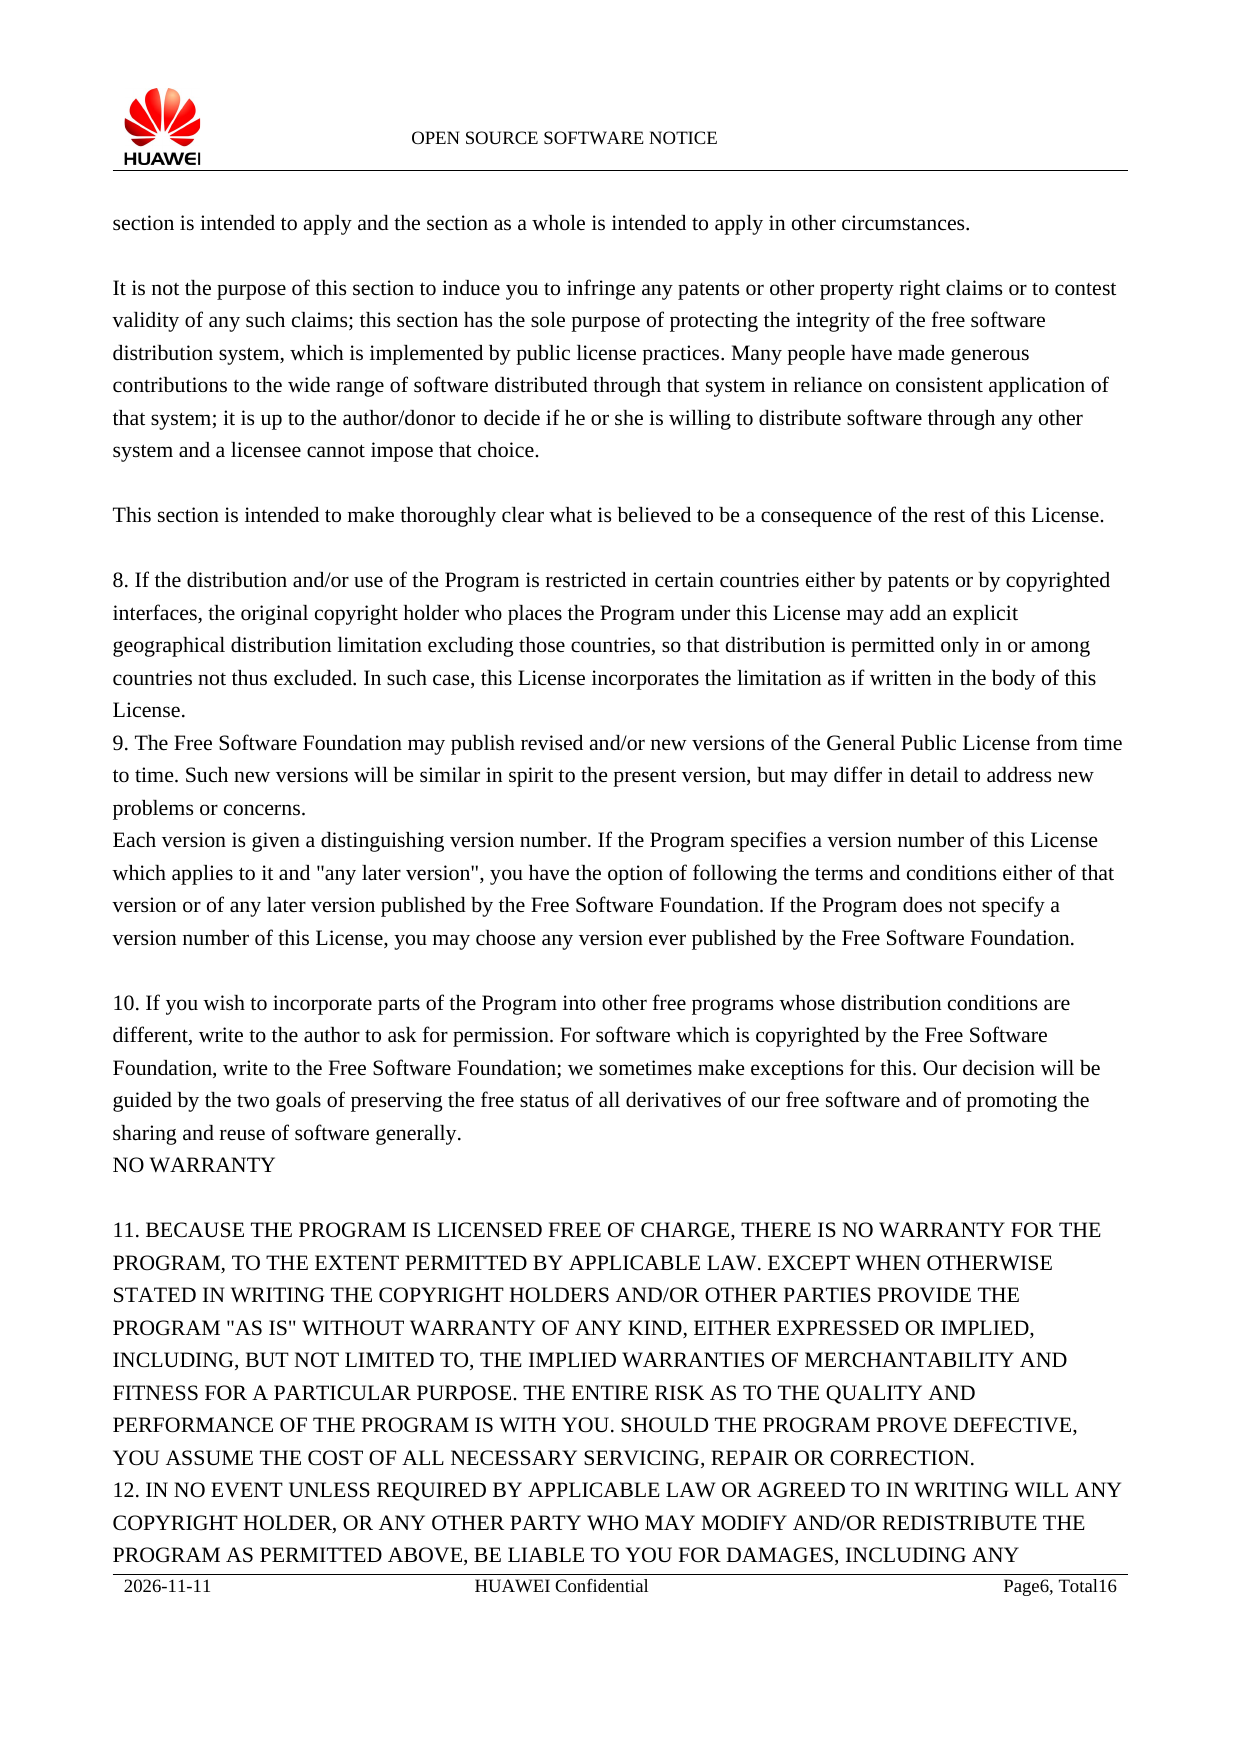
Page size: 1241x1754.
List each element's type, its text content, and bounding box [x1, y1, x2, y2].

picture [124, 88, 201, 165]
